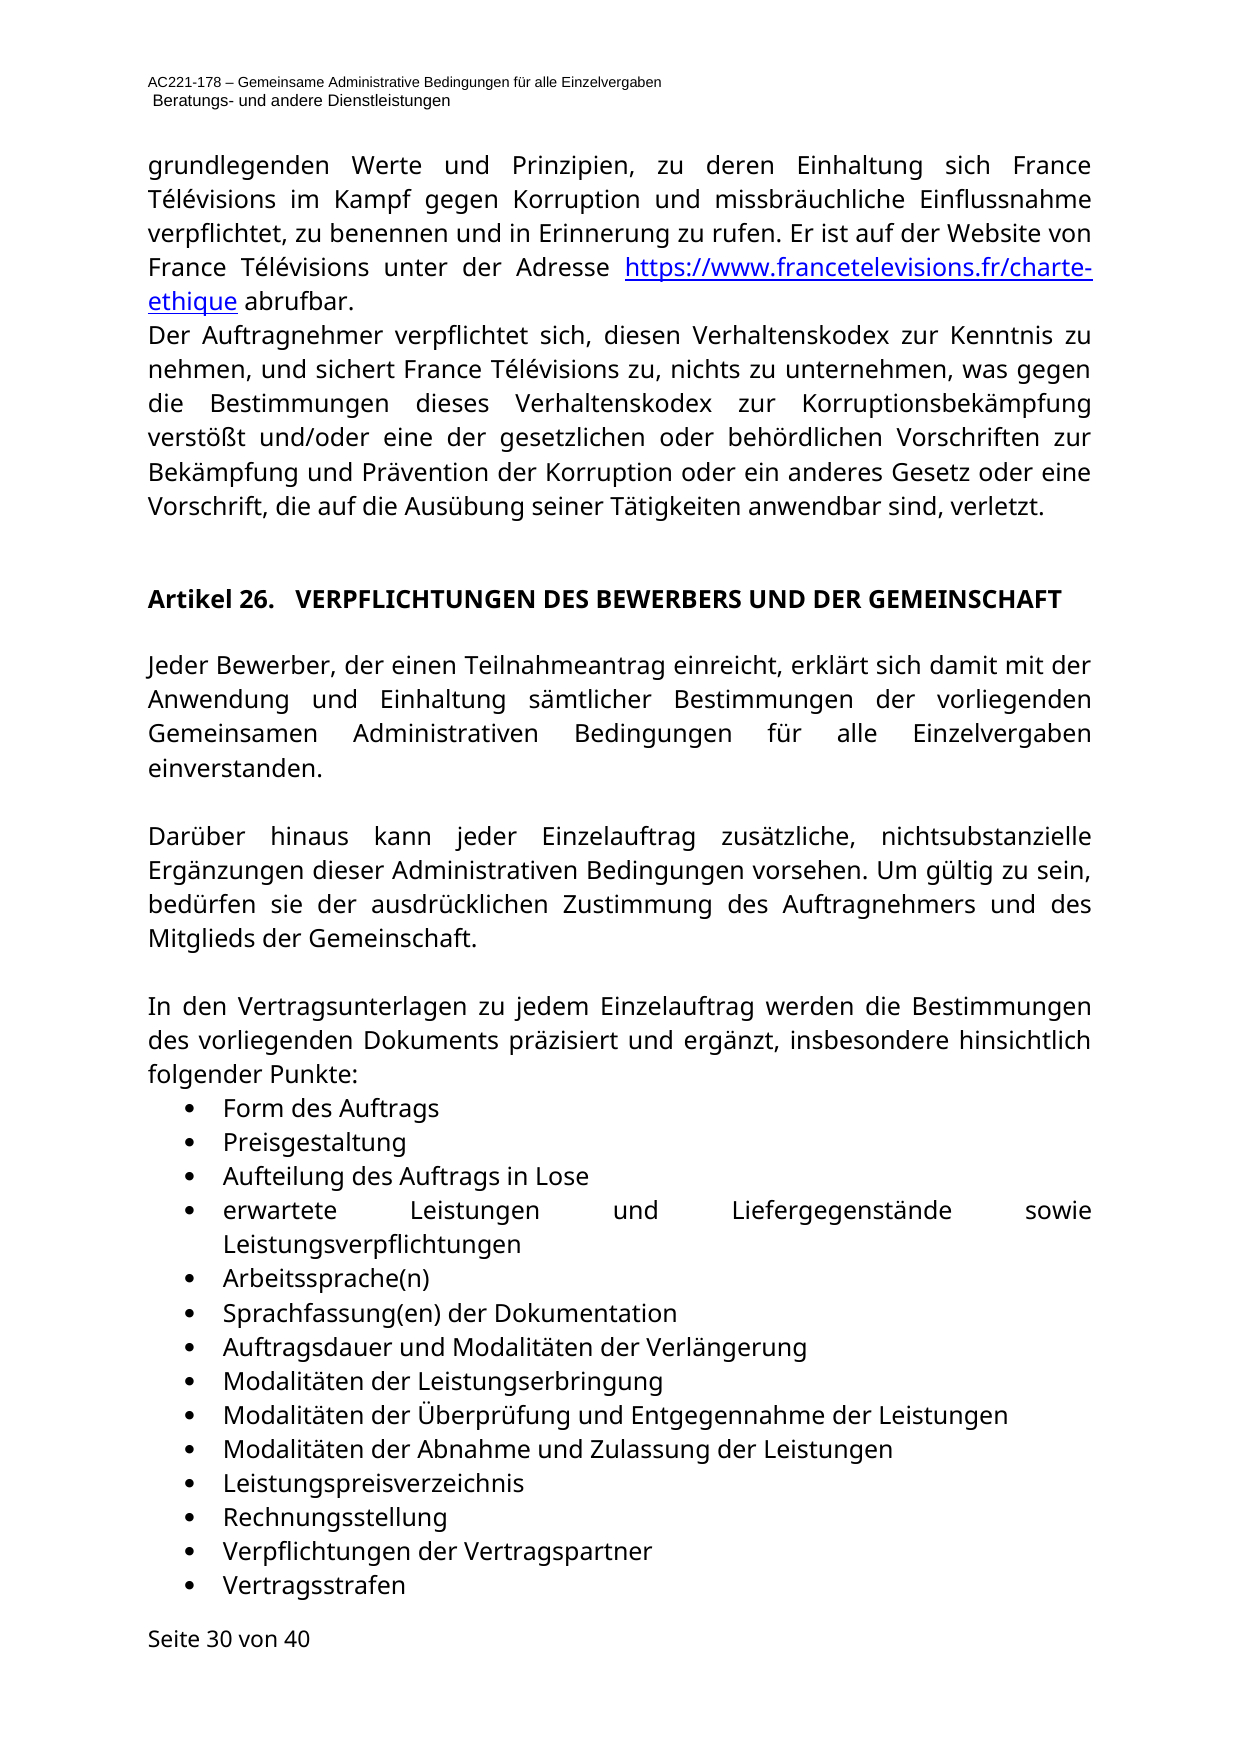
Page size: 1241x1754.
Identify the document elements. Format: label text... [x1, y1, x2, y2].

list Auftragsdauer und Modalitäten der Verlängerung [185, 1329, 1093, 1363]
list Rechnungsstellung [185, 1499, 1093, 1534]
list Leistungspreisverzeichnis [185, 1466, 1093, 1499]
list Modalitäten der Abnahme und Zulassung der Leistungen [185, 1431, 1093, 1466]
list Form des Auftrags [185, 1091, 1093, 1125]
text Der Auftragnehmer verpflichtet sich, diesen Verhaltenskodex zur Kenntnis zu nehmen, und sichert France Télévisions zu, nichts zu unternehmen, was gegen die Bestimmungen dieses Verhaltenskodex zur Korruptionsbekämpfung verstößt und/oder eine der gesetzlichen oder behördlichen Vorschriften zur Bekämpfung und Prävention der Korruption oder ein anderes Gesetz oder eine Vorschrift, die auf die Ausübung seiner Tätigkeiten anwendbar sind, verletzt. [148, 318, 1093, 522]
list Preisgestaltung [185, 1125, 1093, 1159]
text Jeder Bewerber, der einen Teilnahmeantrag einreicht, erklärt sich damit mit der Anwendung und Einhaltung sämtlicher Bestimmungen der vorliegenden Gemeinsamen Administrativen Bedingungen für alle Einzelvergaben einverstanden. [148, 648, 1093, 784]
list Sprachfassung(en) der Dokumentation [185, 1295, 1093, 1329]
text In den Vertragsunterlagen zu jedem Einzelauftrag werden die Bestimmungen des vorliegenden Dokuments präzisiert und ergänzt, insbesondere hinsichtlich folgender Punkte: [148, 989, 1093, 1091]
list Aufteilung des Auftrags in Lose [185, 1159, 1093, 1193]
text Darüber hinaus kann jeder Einzelauftrag zusätzliche, nichtsubstanzielle Ergänzungen dieser Administrativen Bedingungen vorsehen. Um gültig zu sein, bedürfen sie der ausdrücklichen Zustimmung des Auftragnehmers und des Mitglieds der Gemeinschaft. [148, 818, 1093, 954]
list Verpflichtungen der Vertragspartner [185, 1534, 1093, 1568]
list Vertragsstrafen [185, 1568, 1093, 1602]
list Arbeitssprache(n) [185, 1261, 1093, 1295]
list erwartete Leistungen und Liefergegenstände sowie Leistungsverpflichtungen [185, 1193, 1093, 1261]
list Modalitäten der Überprüfung und Entgegennahme der Leistungen [185, 1397, 1093, 1431]
subtitle VERPFLICHTUNGEN DES BEWERBERS UND DER GEMEINSCHAFT [148, 581, 1093, 615]
list Modalitäten der Leistungserbringung [185, 1363, 1093, 1397]
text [148, 148, 1093, 318]
